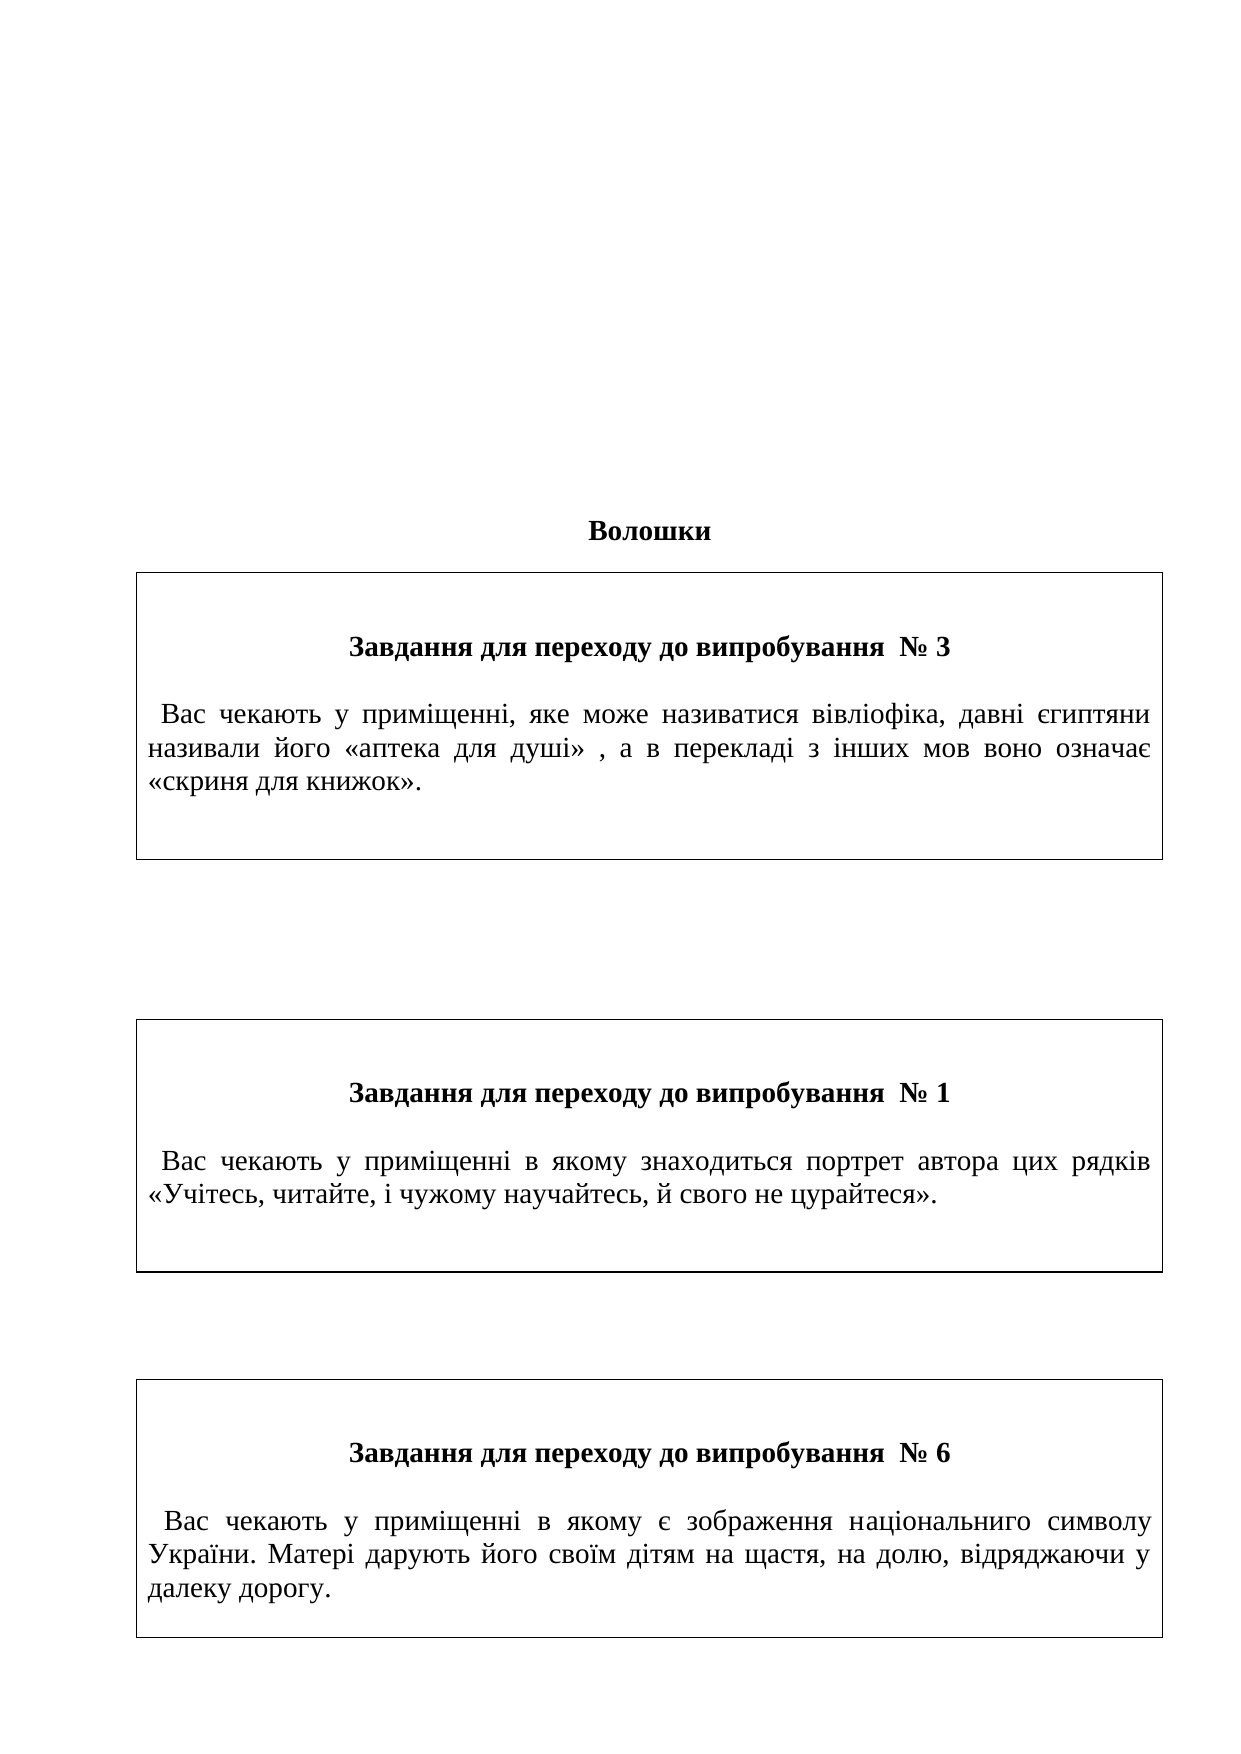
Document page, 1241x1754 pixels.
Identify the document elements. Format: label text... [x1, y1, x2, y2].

table_header Завдання для переходу до випробування № 3 Вас чекають у приміщенні, яке може називатися вівліофіка, давні єгиптяни називали його «аптека для душі» , а в перекладі з інших мов воно означає «скриня для книжок». [137, 573, 1162, 858]
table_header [137, 1380, 1162, 1637]
text Волошки [148, 513, 1152, 546]
table_header Завдання для переходу до випробування № 1 Вас чекають у приміщенні в якому знаходиться портрет автора цих рядків «Учітесь, читайте, і чужому научайтесь, й свого не цурайтеся». [137, 1020, 1162, 1271]
